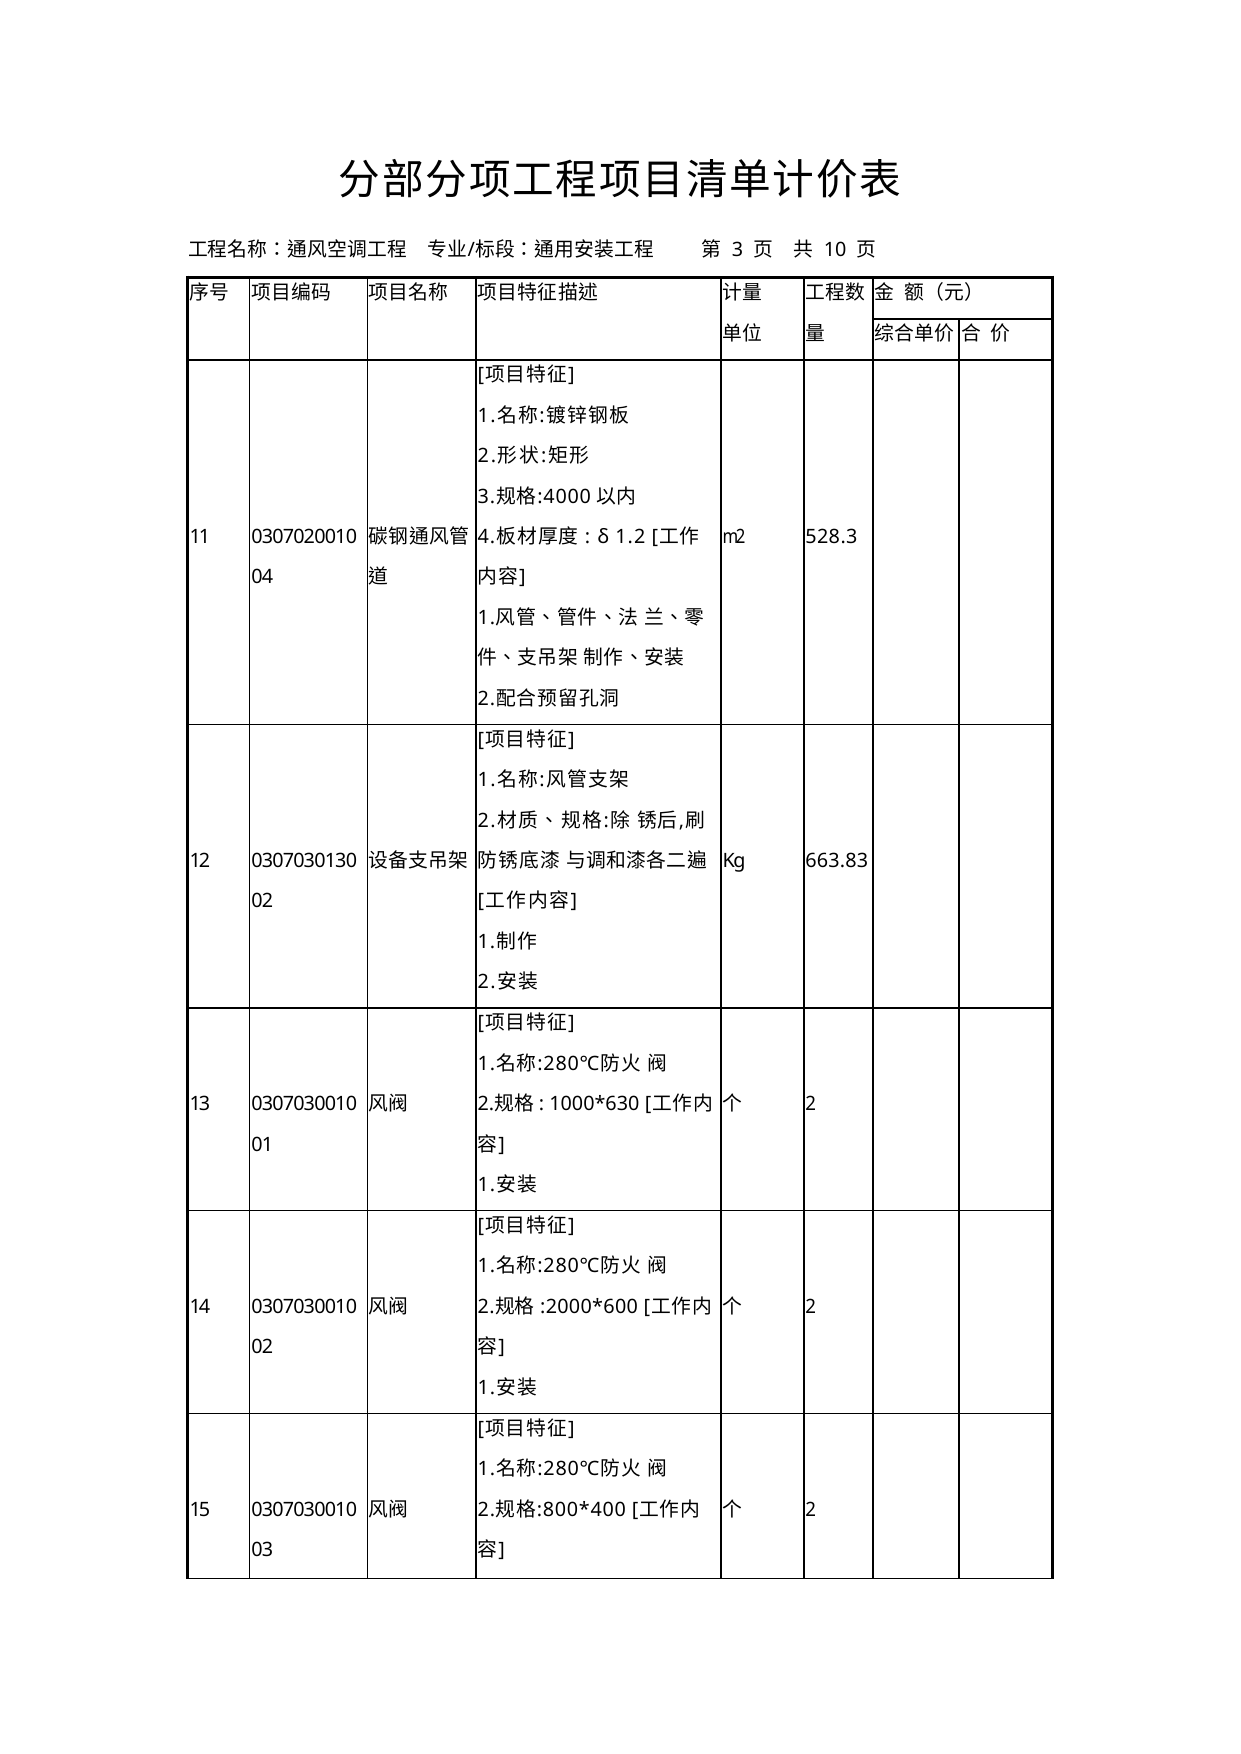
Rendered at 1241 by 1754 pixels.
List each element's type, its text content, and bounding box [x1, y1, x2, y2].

table_header 序号 [189, 279, 249, 359]
table_cell 2 [805, 1211, 872, 1412]
table_cell 综合单价 [874, 320, 958, 359]
table_cell 11 [189, 361, 249, 723]
table_cell 030703001001 [250, 1009, 367, 1210]
table_cell 030702001004 [250, 361, 367, 723]
table_cell [874, 1211, 958, 1412]
table_cell 个 [722, 1414, 803, 1578]
table_cell 15 [189, 1414, 249, 1578]
table_cell 设备支吊架 [368, 725, 475, 1007]
table_cell [960, 725, 1051, 1007]
table_header 项目编码 [250, 279, 367, 359]
table_cell 030703013002 [250, 725, 367, 1007]
table_cell 合 价 [960, 320, 1051, 359]
table_cell 528.3 [805, 361, 872, 723]
table_cell m2 [722, 361, 803, 723]
table_cell [项目特征] 1.名称:镀锌钢板 2.形状:矩形 3.规格:4000以内 4.板材厚度 : δ 1.2 [工作内容] 1.风管、管件、法 兰、零件、支吊架 制作、安装 2.配合预留孔洞 [477, 361, 720, 723]
table_cell 12 [189, 725, 249, 1007]
table_cell [项目特征] 1.名称:风管支架 2.材质、规格:除 锈后,刷防锈底漆 与调和漆各二遍 [工作内容] 1.制作 2.安装 [477, 725, 720, 1007]
table_cell [960, 1211, 1051, 1412]
table_header 金 额（元） [874, 279, 1051, 318]
table_cell 风阀 [368, 1009, 475, 1210]
table_cell [项目特征] 1.名称:280℃防火 阀 2.规格 :2000*600 [工作内容] 1.安装 [477, 1211, 720, 1412]
table_cell [960, 361, 1051, 723]
table_header 计量 单位 [722, 279, 803, 359]
table_cell 风阀 [368, 1414, 475, 1578]
table_cell Kg [722, 725, 803, 1007]
table_header 工程数量 [805, 279, 872, 359]
table_cell 13 [189, 1009, 249, 1210]
table_cell [项目特征] 1.名称:280℃防火 阀 2.规格 : 1000*630 [工作内容] 1.安装 [477, 1009, 720, 1210]
table_cell [874, 361, 958, 723]
table_cell 2 [805, 1414, 872, 1578]
table_cell 030703001003 [250, 1414, 367, 1578]
text 工程名称：通风空调工程 专业/标段：通用安装工程 第 3 页 共 10 页 [188, 235, 1052, 262]
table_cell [477, 1414, 720, 1578]
table_cell 030703001002 [250, 1211, 367, 1412]
table_cell 个 [722, 1211, 803, 1412]
table_cell 碳钢通风管道 [368, 361, 475, 723]
table_header 项目名称 [368, 279, 475, 359]
table_cell 14 [189, 1211, 249, 1412]
text 分部分项工程项目清单计价表 [188, 150, 1052, 207]
table_cell [960, 1009, 1051, 1210]
table_cell 2 [805, 1009, 872, 1210]
table_cell 个 [722, 1009, 803, 1210]
table_cell 风阀 [368, 1211, 475, 1412]
table_cell [874, 725, 958, 1007]
table_cell 663.83 [805, 725, 872, 1007]
table_header 项目特征描述 [477, 279, 720, 359]
table_cell [874, 1009, 958, 1210]
table_cell [874, 1414, 958, 1578]
table_cell [960, 1414, 1051, 1578]
